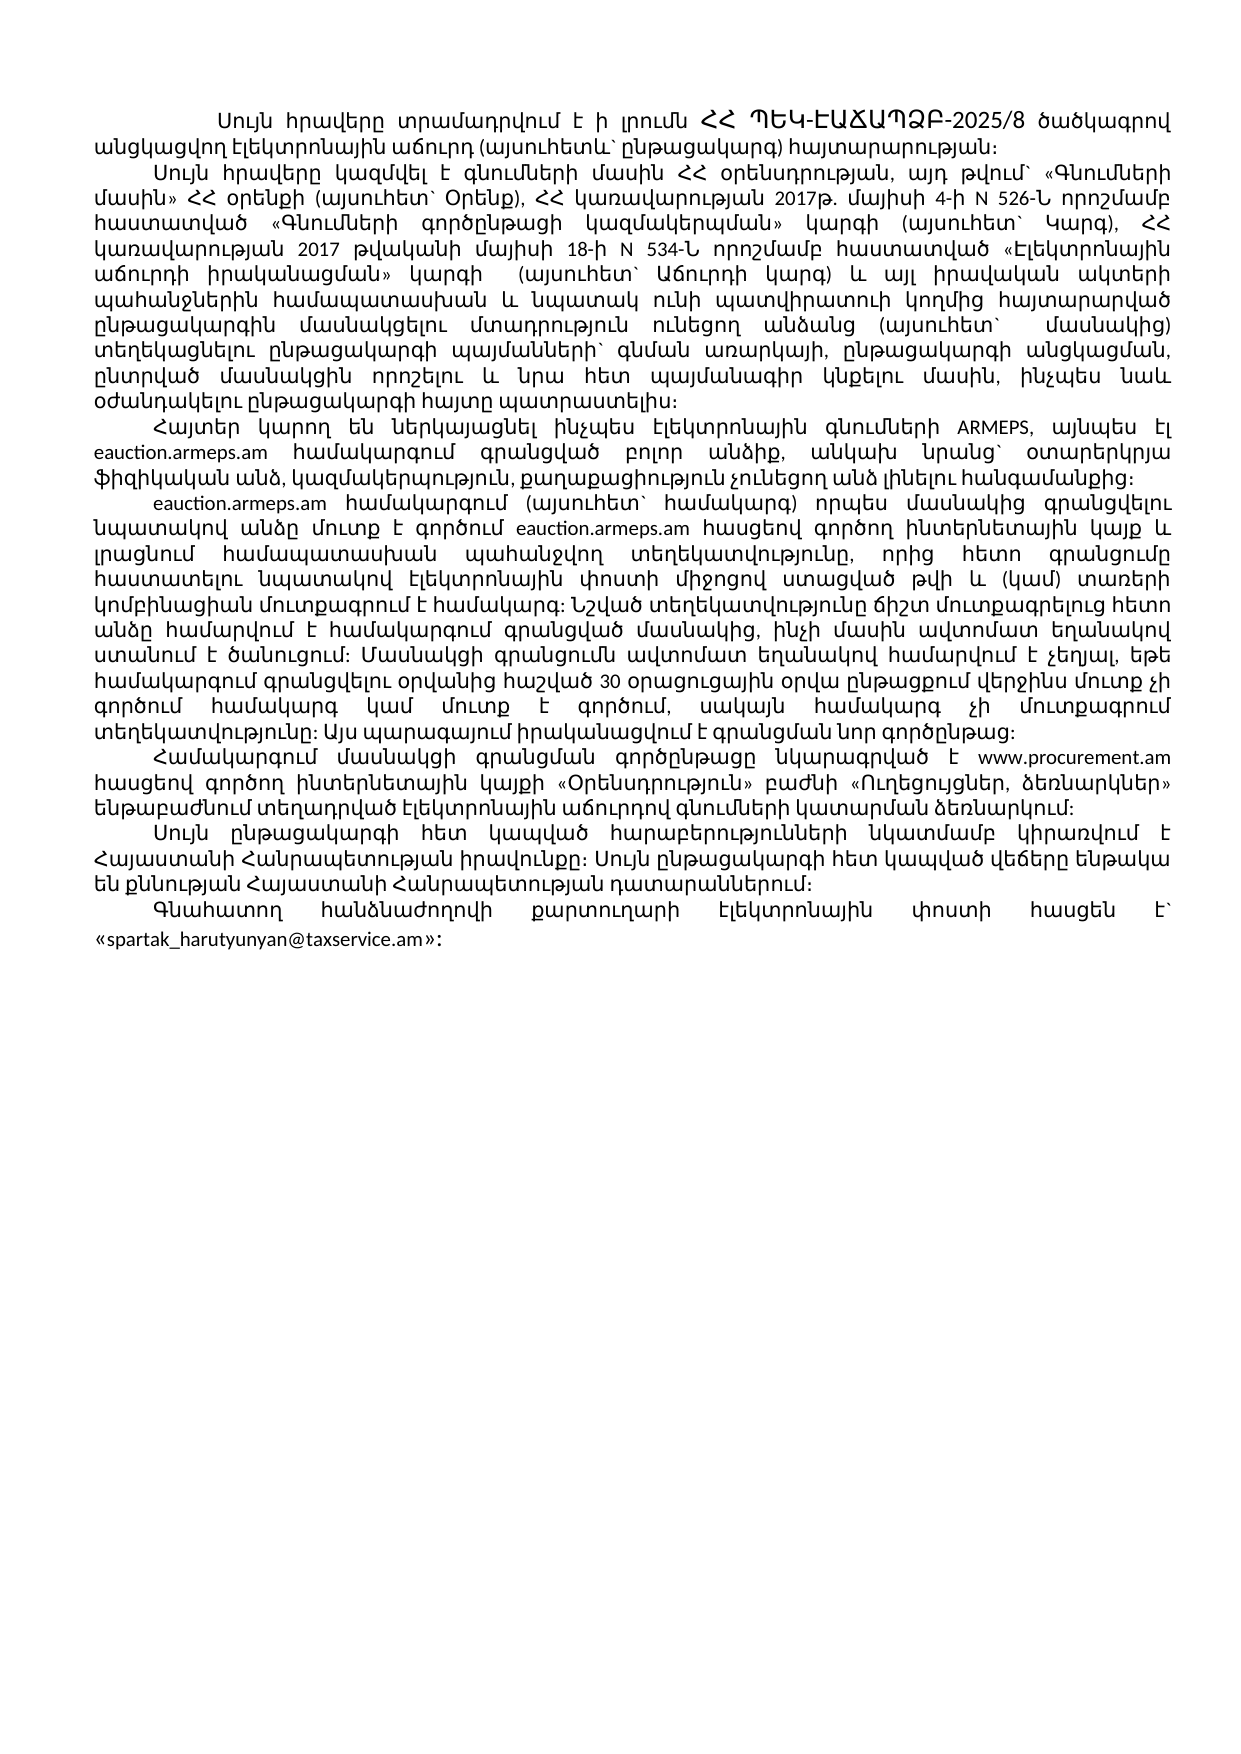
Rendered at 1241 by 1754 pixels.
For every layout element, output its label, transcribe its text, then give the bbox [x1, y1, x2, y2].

text Սույն հրավերը կազմվել է գնումների մասին ՀՀ օրենսդրության, այդ թվում` «Գնումների մասին» ՀՀ օրենքի (այսուհետ` Օրենք), ՀՀ կառավարության 2017թ. մայիսի 4-ի N 526-Ն որոշմամբ հաստատված «Գնումների գործընթացի կազմակերպման» կարգի (այսուհետ` Կարգ), ՀՀ կառավարության 2017 թվականի մայիսի 18-ի N 534-Ն որոշմամբ հաստատված «Էլեկտրոնային աճուրդի իրականացման» կարգի (այսուհետ` Աճուրդի կարգ) և այլ իրավական ակտերի պահանջներին համապատասխան և նպատակ ունի պատվիրատուի կողմից հայտարարված ընթացակարգին մասնակցելու մտադրություն ունեցող անձանց (այսուհետ` մասնակից) տեղեկացնելու ընթացակարգի պայմանների` գնման առարկայի, ընթացակարգի անցկացման, ընտրված մասնակցին որոշելու և նրա հետ պայմանագիր կնքելու մասին, ինչպես նաև օժանդակելու ընթացակարգի հայտը պատրաստելիս։ [94, 160, 1171, 414]
text Հայտեր կարող են ներկայացնել ինչպես էլեկտրոնային գնումների ARMEPS, այնպես էլ eauction.armeps.am համակարգում գրանցված բոլոր անձիք, անկախ նրանց` օտարերկրյա ֆիզիկական անձ, կազմակերպություն, քաղաքացիություն չունեցող անձ լինելու հանգամանքից։ [94, 414, 1171, 490]
text eauction.armeps.am համակարգում (այսուհետ` համակարգ) որպես մասնակից գրանցվելու նպատակով անձը մուտք է գործում eauction.armeps.am հասցեով գործող ինտերնետային կայք և լրացնում համապատասխան պահանջվող տեղեկատվությունը, որից հետո գրանցումը հաստատելու նպատակով էլեկտրոնային փոստի միջոցով ստացված թվի և (կամ) տառերի կոմբինացիան մուտքագրում է համակարգ: Նշված տեղեկատվությունը ճիշտ մուտքագրելուց հետո անձը համարվում է համակարգում գրանցված մասնակից, ինչի մասին ավտոմատ եղանակով ստանում է ծանուցում: Մասնակցի գրանցումն ավտոմատ եղանակով համարվում է չեղյալ, եթե համակարգում գրանցվելու օրվանից հաշված 30 օրացուցային օրվա ընթացքում վերջինս մուտք չի գործում համակարգ կամ մուտք է գործում, սակայն համակարգ չի մուտքագրում տեղեկատվությունը: Այս պարագայում իրականացվում է գրանցման նոր գործընթաց: [94, 490, 1171, 744]
text Սույն ընթացակարգի հետ կապված հարաբերությունների նկատմամբ կիրառվում է Հայաստանի Հանրապետության իրավունքը։ Սույն ընթացակարգի հետ կապված վեճերը ենթակա են քննության Հայաստանի Հանրապետության դատարաններում։ [94, 821, 1171, 897]
text Համակարգում մասնակցի գրանցման գործընթացը նկարագրված է www.procurement.am հասցեով գործող ինտերնետային կայքի «Օրենսդրություն» բաժնի «Ուղեցույցներ, ձեռնարկներ» ենթաբաժնում տեղադրված էլեկտրոնային աճուրդով գնումների կատարման ձեռնարկում: [94, 744, 1171, 821]
text Գնահատող հանձնաժողովի քարտուղարի էլեկտրոնային փոստի հասցեն է` «spartak_harutyunyan@taxservice.am»: [94, 897, 1171, 953]
text Սույն հրավերը տրամադրվում է ի լրումն ՀՀ ՊԵԿ-ԷԱՃԱՊՁԲ-2025/8 ծածկագրով անցկացվող էլեկտրոնային աճուրդ (այսուհետև` ընթացակարգ) հայտարարության։ [94, 104, 1171, 160]
